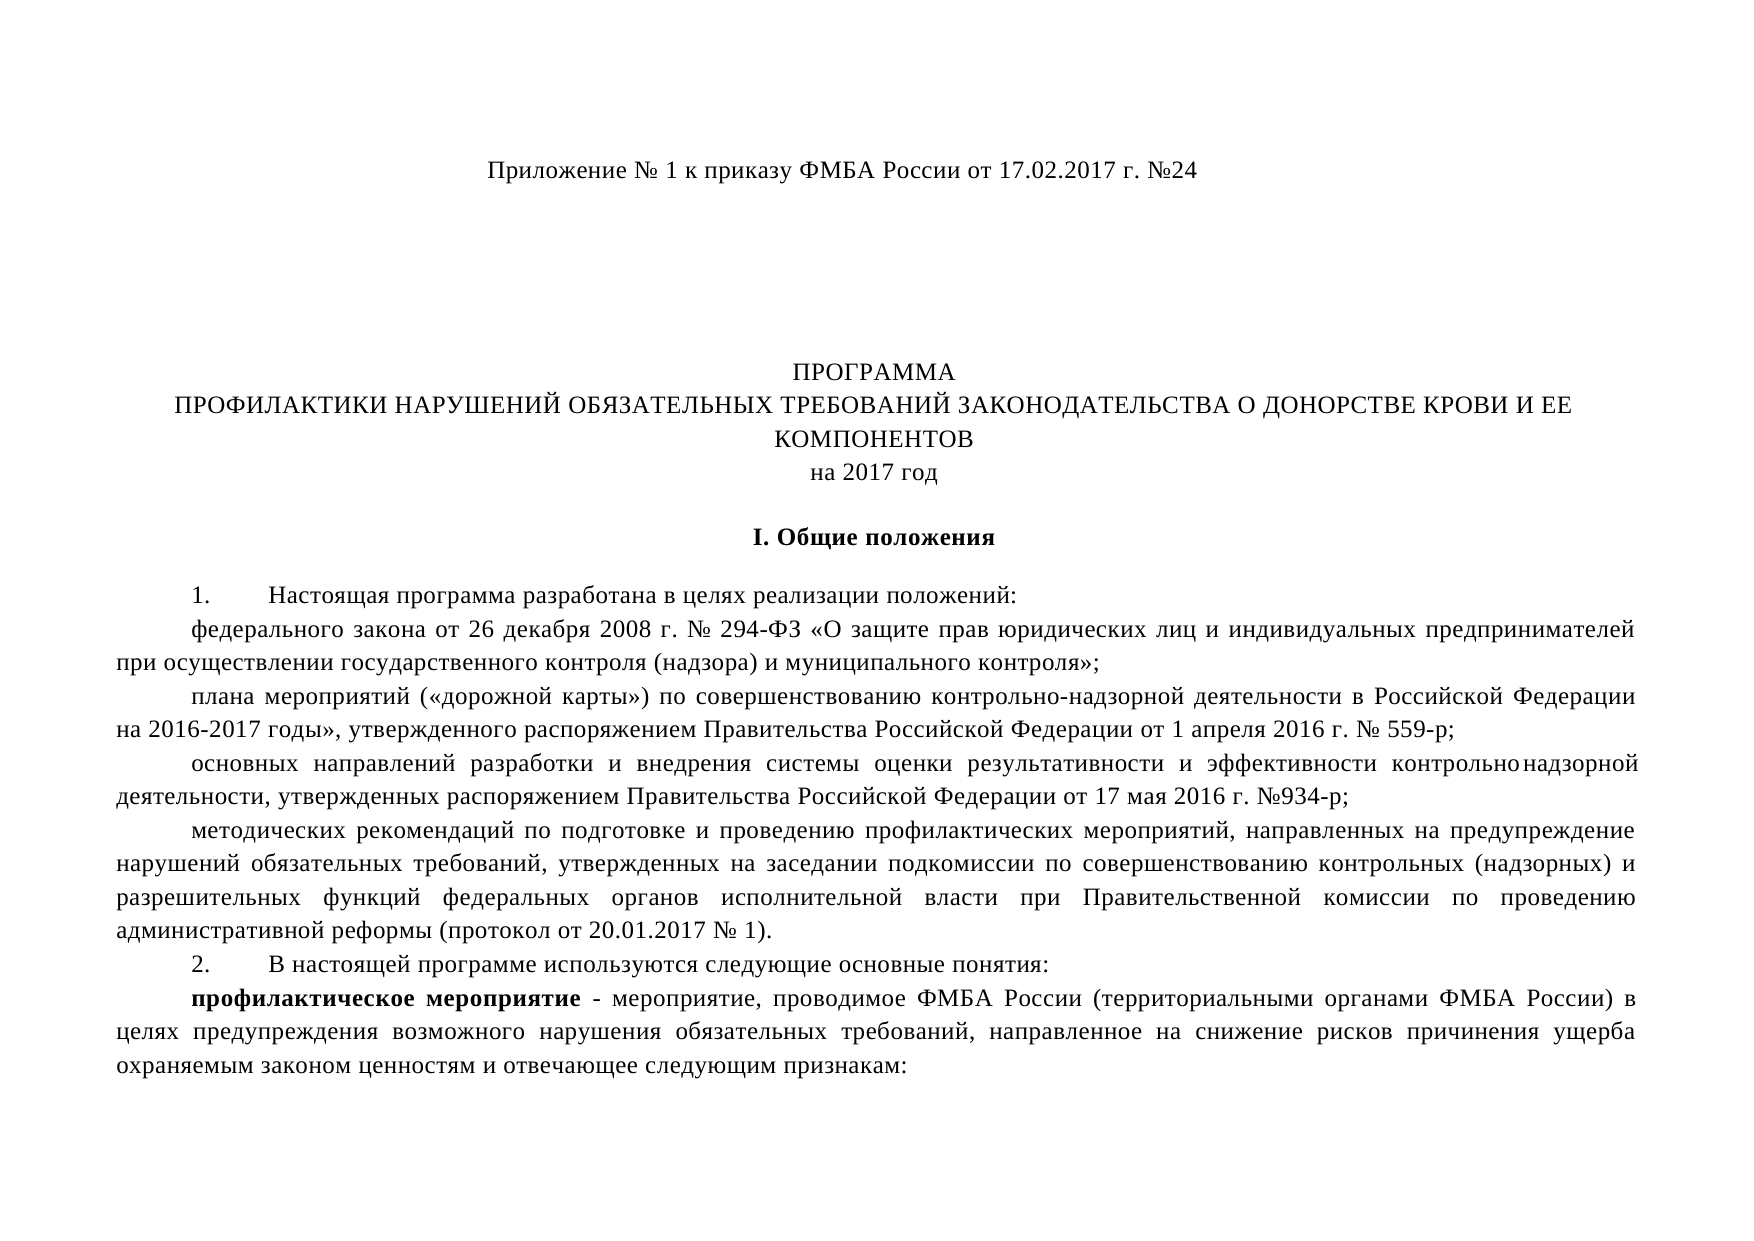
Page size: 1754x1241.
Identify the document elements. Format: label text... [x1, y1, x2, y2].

text методических рекомендаций по подготовке и проведению профилактических мероприятий, направленных на предупреждение нарушений обязательных требований, утвержденных на заседании подкомиссии по совершенствованию контрольных (надзорных) и разрешительных функций федеральных органов исполнительной власти при Правительственной комиссии по проведению административной реформы (протокол от 20.01.2017 № 1). [116, 811, 1638, 946]
text ПРОФИЛАКТИКИ НАРУШЕНИЙ ОБЯЗАТЕЛЬНЫХ ТРЕБОВАНИЙ ЗАКОНОДАТЕЛЬСТВА О ДОНОРСТВЕ КРОВИ И ЕЕ КОМПОНЕНТОВ [114, 387, 1634, 454]
list В настоящей программе используются следующие основные понятия: [116, 946, 1640, 979]
text I. Общие положения [114, 525, 1634, 550]
text федерального закона от 26 декабря 2008 г. № 294-ФЗ «О защите прав юридических лиц и индивидуальных предпринимателей при осуществлении государственного контроля (надзора) и муниципального контроля»; [116, 610, 1638, 677]
text плана мероприятий («дорожной карты») по совершенствованию контрольно-надзорной деятельности в Российской Федерации на 2016-2017 годы», утвержденного распоряжением Правительства Российской Федерации от 1 апреля 2016 г. № 559-р; [116, 677, 1638, 744]
text Приложение № 1 к приказу ФМБА России от 17.02.2017 г. №24 [114, 152, 1572, 185]
text профилактическое мероприятие - мероприятие, проводимое ФМБА России (территориальными органами ФМБА России) в целях предупреждения возможного нарушения обязательных требований, направленное на снижение рисков причинения ущерба охраняемым законом ценностям и отвечающее следующим признакам: [116, 979, 1638, 1080]
list Настоящая программа разработана в целях реализации положений: [116, 577, 1640, 610]
text основных направлений разработки и внедрения системы оценки результативности и эффективности контрольнонадзорной деятельности, утвержденных распоряжением Правительства Российской Федерации от 17 мая 2016 г. №934-р; [116, 744, 1638, 811]
text на 2017 год [114, 454, 1634, 487]
text ПРОГРАММА [114, 353, 1634, 387]
